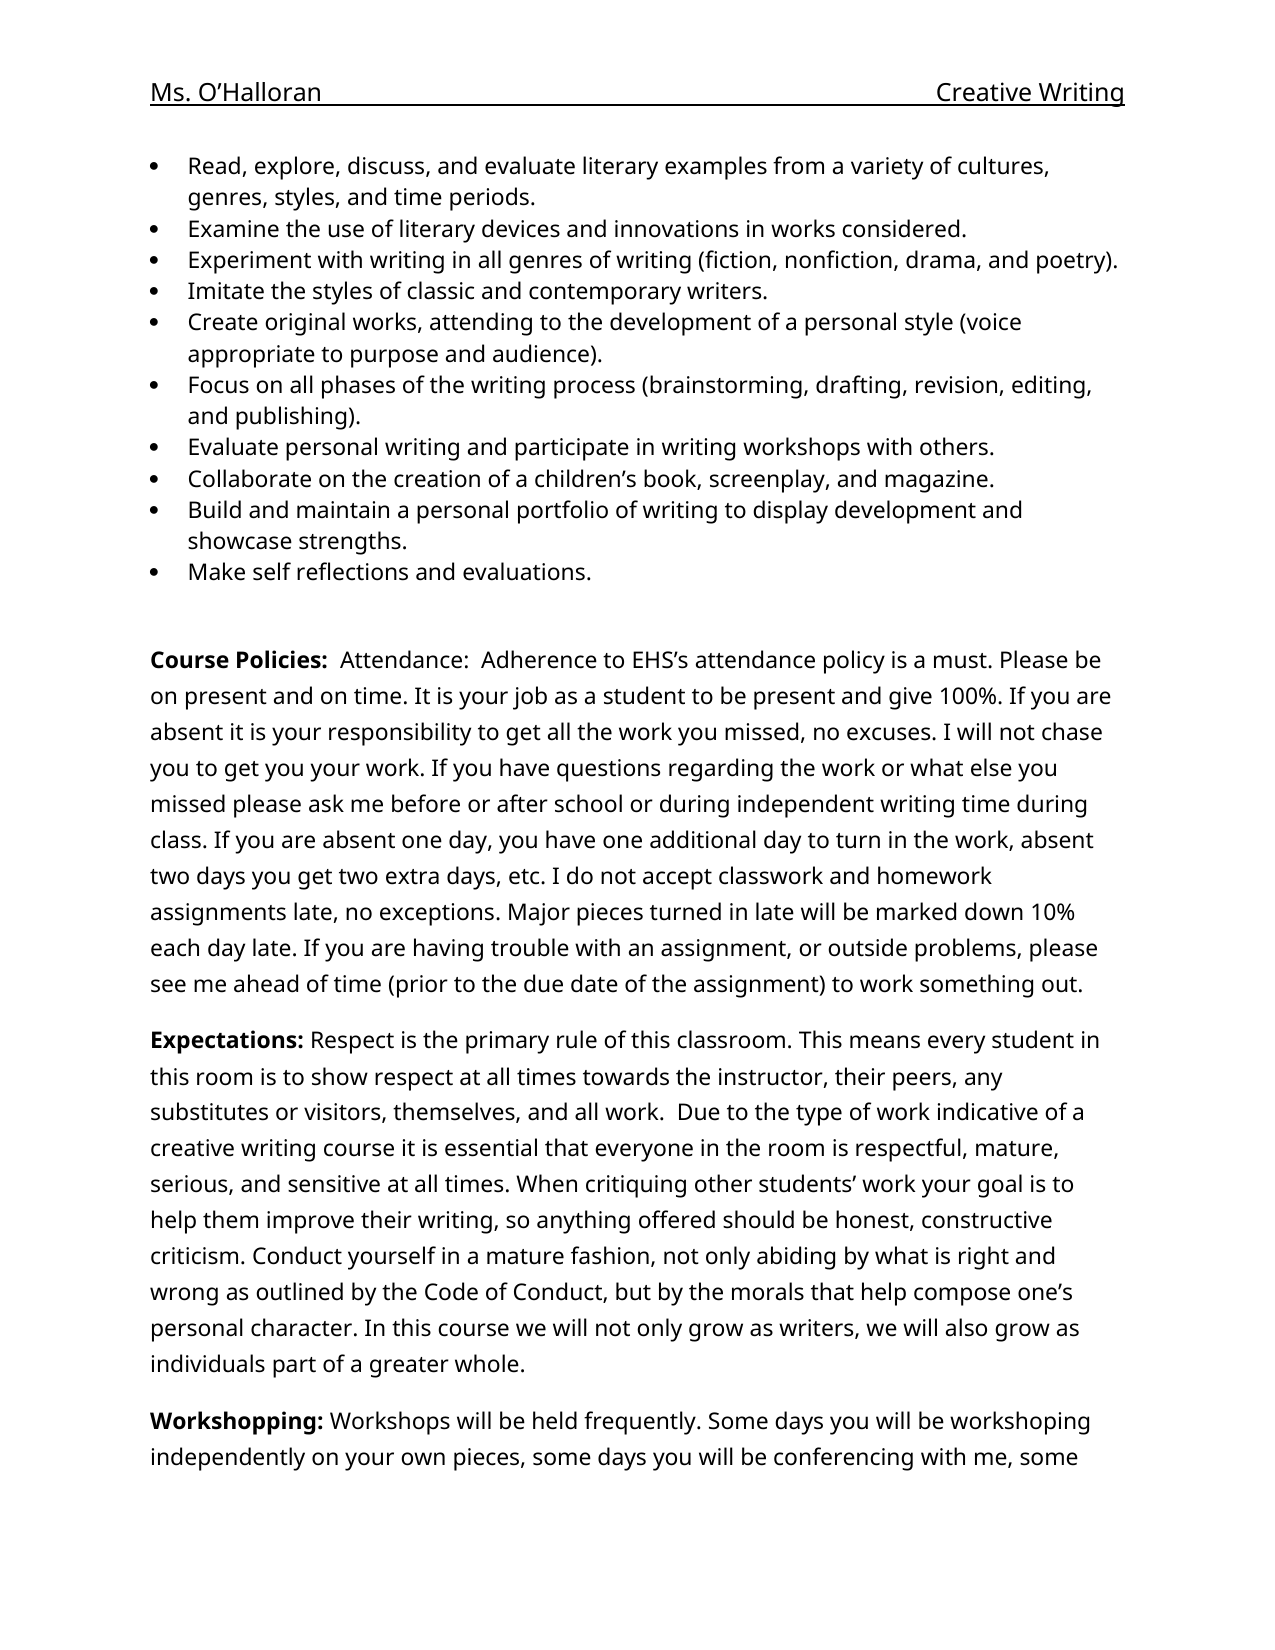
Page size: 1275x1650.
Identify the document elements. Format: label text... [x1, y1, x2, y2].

list Make self reflections and evaluations. [150, 556, 1125, 587]
list Read, explore, discuss, and evaluate literary examples from a variety of cultures, genres, styles, and time periods. [150, 150, 1125, 212]
list Evaluate personal writing and participate in writing workshops with others. [150, 431, 1125, 462]
list Imitate the styles of classic and contemporary writers. [150, 275, 1125, 306]
list Collaborate on the creation of a children’s book, screenplay, and magazine. [150, 462, 1125, 494]
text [150, 1405, 1125, 1472]
text Expectations: Respect is the primary rule of this classroom. This means every student in this room is to show respect at all times towards the instructor, their peers, any substitutes or visitors, themselves, and all work. Due to the type of work indicative of a creative writing course it is essential that everyone in the room is respectful, mature, serious, and sensitive at all times. When critiquing other students’ work your goal is to help them improve their writing, so anything offered should be honest, constructive criticism. Conduct yourself in a mature fashion, not only abiding by what is right and wrong as outlined by the Code of Conduct, but by the morals that help compose one’s personal character. In this course we will not only grow as writers, we will also grow as individuals part of a greater whole. [150, 1024, 1125, 1379]
list Create original works, attending to the development of a personal style (voice appropriate to purpose and audience). [150, 306, 1125, 369]
text Course Policies: Attendance: Adherence to EHS’s attendance policy is a must. Please be on present and on time. It is your job as a student to be present and give 100%. If you are absent it is your responsibility to get all the work you missed, no excuses. I will not chase you to get you your work. If you have questions regarding the work or what else you missed please ask me before or after school or during independent writing time during class. If you are absent one day, you have one additional day to turn in the work, absent two days you get two extra days, etc. I do not accept classwork and homework assignments late, no exceptions. Major pieces turned in late will be marked down 10% each day late. If you are having trouble with an assignment, or outside problems, please see me ahead of time (prior to the due date of the assignment) to work something out. [150, 644, 1125, 999]
list Build and maintain a personal portfolio of writing to display development and showcase strengths. [150, 494, 1125, 556]
list Examine the use of literary devices and innovations in works considered. [150, 212, 1125, 244]
list Focus on all phases of the writing process (brainstorming, drafting, revision, editing, and publishing). [150, 369, 1125, 431]
list Experiment with writing in all genres of writing (fiction, nonfiction, drama, and poetry). [150, 244, 1125, 275]
